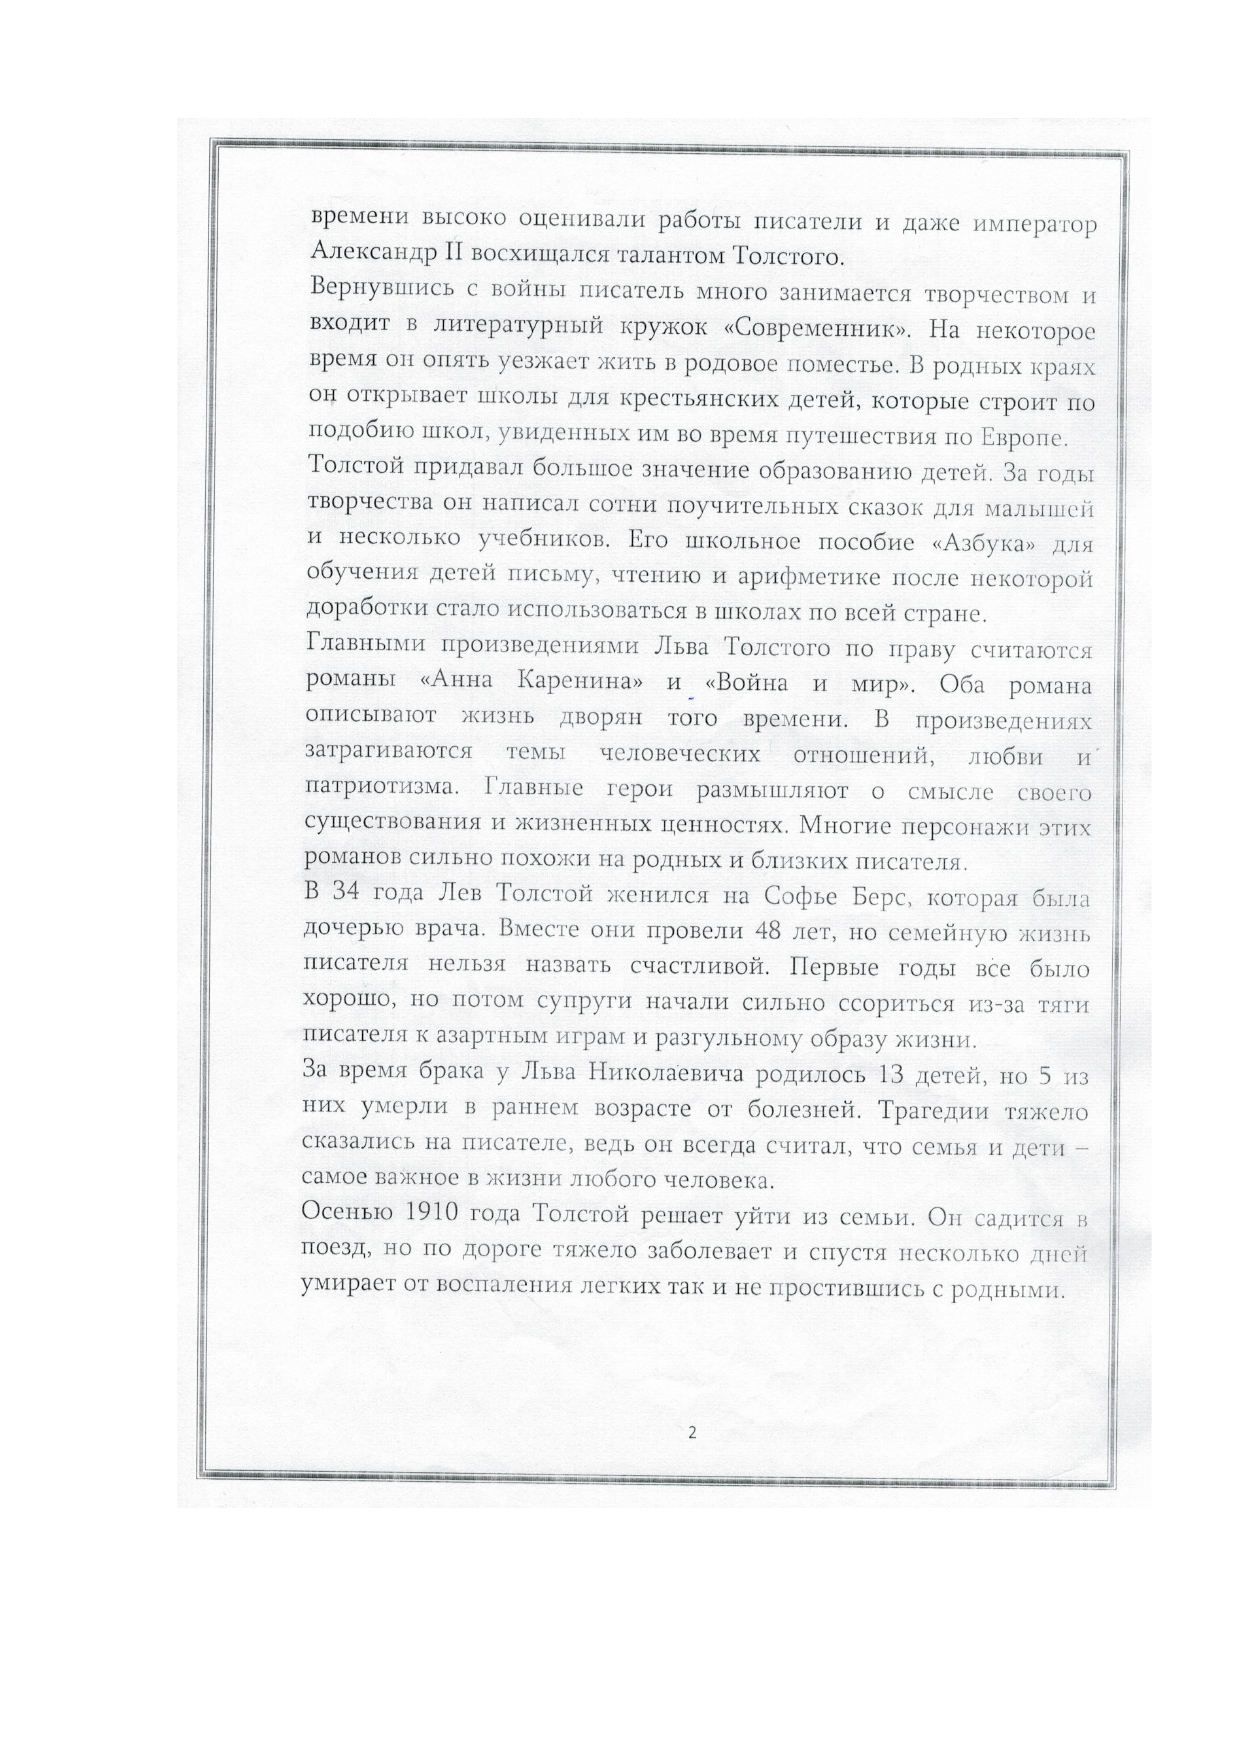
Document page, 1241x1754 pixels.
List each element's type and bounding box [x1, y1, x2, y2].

picture [177, 118, 1152, 1508]
